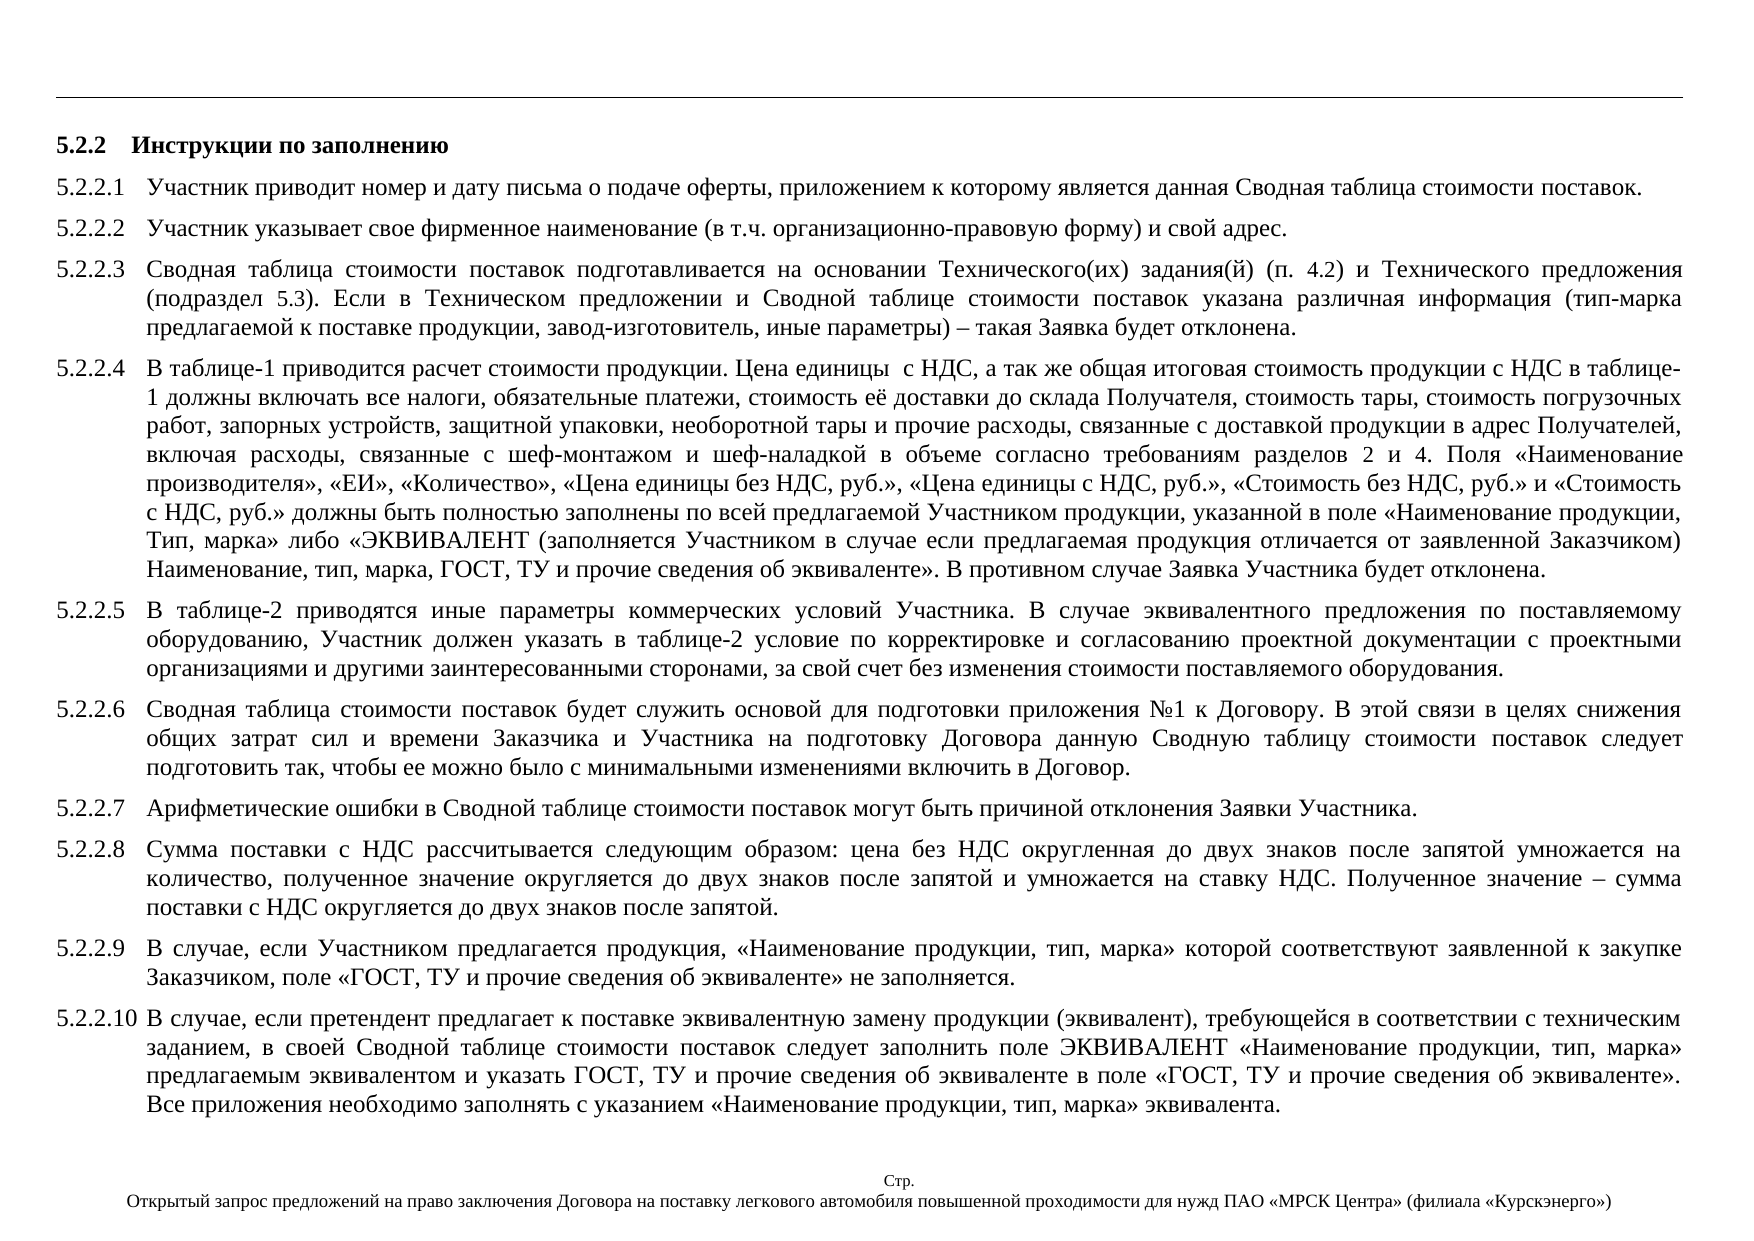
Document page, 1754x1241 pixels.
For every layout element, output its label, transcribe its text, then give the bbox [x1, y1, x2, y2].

list Сводная таблица стоимости поставок подготавливается на основании Технического(их) задания(й) (п. 4.2) и Технического предложения (подраздел 5.3). Если в Техническом предложении и Сводной таблице стоимости поставок указана различная информация (тип-марка предлагаемой к поставке продукции, завод-изготовитель, иные параметры) – такая Заявка будет отклонена. [56, 254, 1683, 341]
list В случае, если претендент предлагает к поставке эквивалентную замену продукции (эквивалент), требующейся в соответствии с техническим заданием, в своей Сводной таблице стоимости поставок следует заполнить поле ЭКВИВАЛЕНТ «Наименование продукции, тип, марка» предлагаемым эквивалентом и указать ГОСТ, ТУ и прочие сведения об эквиваленте в поле «ГОСТ, ТУ и прочие сведения об эквиваленте». Все приложения необходимо заполнять с указанием «Наименование продукции, тип, марка» эквивалента. [56, 1003, 1683, 1118]
list В таблице-1 приводится расчет стоимости продукции. Цена единицы с НДС, а так же общая итоговая стоимость продукции с НДС в таблице-1 должны включать все налоги, обязательные платежи, стоимость её доставки до склада Получателя, стоимость тары, стоимость погрузочных работ, запорных устройств, защитной упаковки, необоротной тары и прочие расходы, связанные с доставкой продукции в адрес Получателей, включая расходы, связанные с шеф-монтажом и шеф-наладкой в объеме согласно требованиям разделов 2 и 4. Поля «Наименование производителя», «ЕИ», «Количество», «Цена единицы без НДС, руб.», «Цена единицы с НДС, руб.», «Стоимость без НДС, руб.» и «Стоимость с НДС, руб.» должны быть полностью заполнены по всей предлагаемой Участником продукции, указанной в поле «Наименование продукции, Тип, марка» либо «ЭКВИВАЛЕНТ (заполняется Участником в случае если предлагаемая продукция отличается от заявленной Заказчиком) Наименование, тип, марка, ГОСТ, ТУ и прочие сведения об эквиваленте». В противном случае Заявка Участника будет отклонена. [56, 353, 1683, 583]
list Участник указывает свое фирменное наименование (в т.ч. организационно-правовую форму) и свой адрес. [56, 213, 1683, 242]
list Арифметические ошибки в Сводной таблице стоимости поставок могут быть причиной отклонения Заявки Участника. [56, 793, 1683, 822]
list В случае, если Участником предлагается продукция, «Наименование продукции, тип, марка» которой соответствуют заявленной к закупке Заказчиком, поле «ГОСТ, ТУ и прочие сведения об эквиваленте» не заполняется. [56, 933, 1683, 991]
list Участник приводит номер и дату письма о подаче оферты, приложением к которому является данная Сводная таблица стоимости поставок. [56, 172, 1683, 201]
subtitle Инструкции по заполнению [56, 131, 1683, 159]
list Сумма поставки с НДС рассчитывается следующим образом: цена без НДС округленная до двух знаков после запятой умножается на количество, полученное значение округляется до двух знаков после запятой и умножается на ставку НДС. Полученное значение – сумма поставки с НДС округляется до двух знаков после запятой. [56, 834, 1683, 921]
list В таблице-2 приводятся иные параметры коммерческих условий Участника. В случае эквивалентного предложения по поставляемому оборудованию, Участник должен указать в таблице-2 условие по корректировке и согласованию проектной документации с проектными организациями и другими заинтересованными сторонами, за свой счет без изменения стоимости поставляемого оборудования. [56, 596, 1683, 682]
list Сводная таблица стоимости поставок будет служить основой для подготовки приложения №1 к Договору. В этой связи в целях снижения общих затрат сил и времени Заказчика и Участника на подготовку Договора данную Сводную таблицу стоимости поставок следует подготовить так, чтобы ее можно было с минимальными изменениями включить в Договор. [56, 694, 1683, 781]
